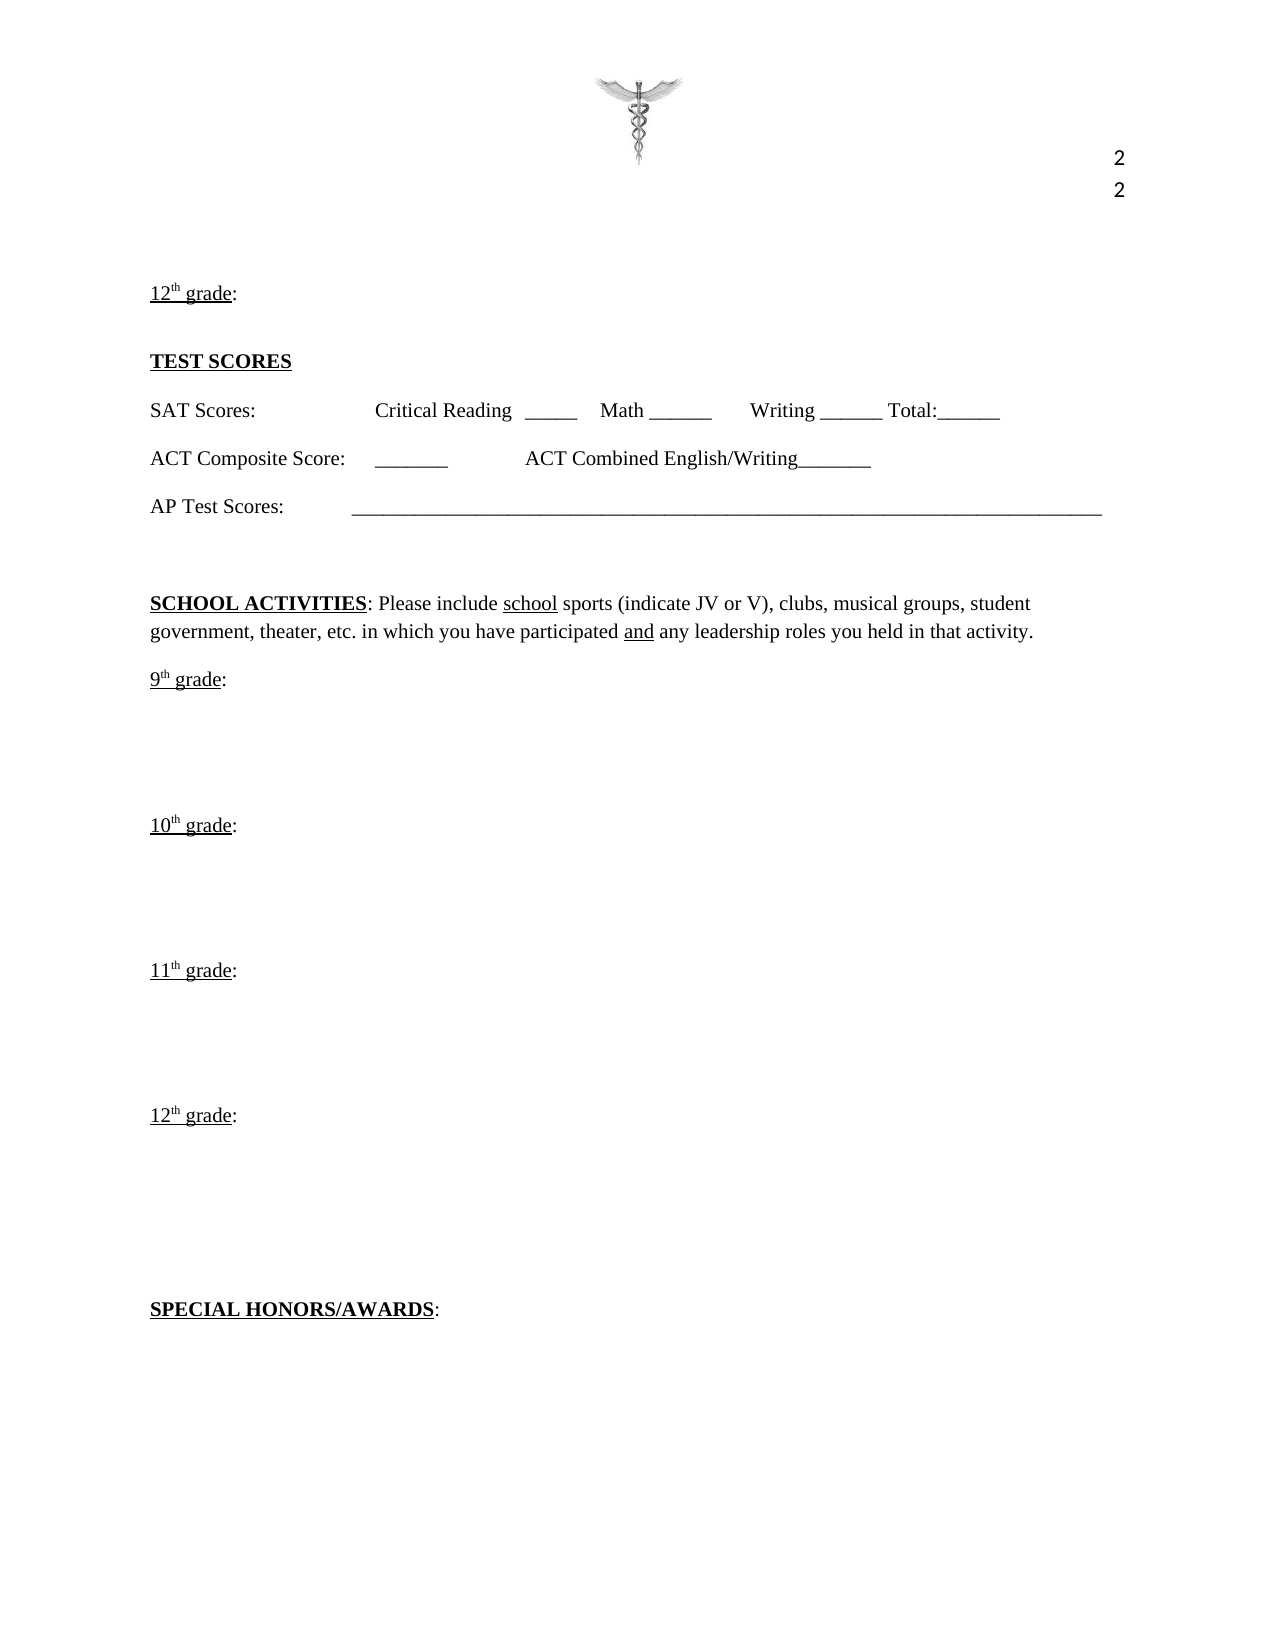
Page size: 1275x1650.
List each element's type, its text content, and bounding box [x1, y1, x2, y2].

text 12th grade: [150, 1103, 1125, 1127]
text 12th grade: [150, 280, 1125, 304]
text TEST SCORES [150, 349, 1125, 373]
text 9th grade: [150, 667, 1125, 691]
text SPECIAL HONORS/AWARDS: [150, 1297, 1125, 1321]
picture [577, 75, 698, 166]
text ACT Composite Score: _______ ACT Combined English/Writing_______ [150, 446, 1125, 470]
text SAT Scores: Critical Reading _____ Math ______ Writing ______ Total:______ [150, 397, 1125, 422]
text AP Test Scores: ________________________________________________________________________ [150, 494, 1125, 518]
text SCHOOL ACTIVITIES: Please include school sports (indicate JV or V), clubs, musical groups, student government, theater, etc. in which you have participated and any leadership roles you held in that activity. [150, 591, 1125, 643]
text 10th grade: [150, 813, 1125, 837]
text 11th grade: [150, 958, 1125, 982]
